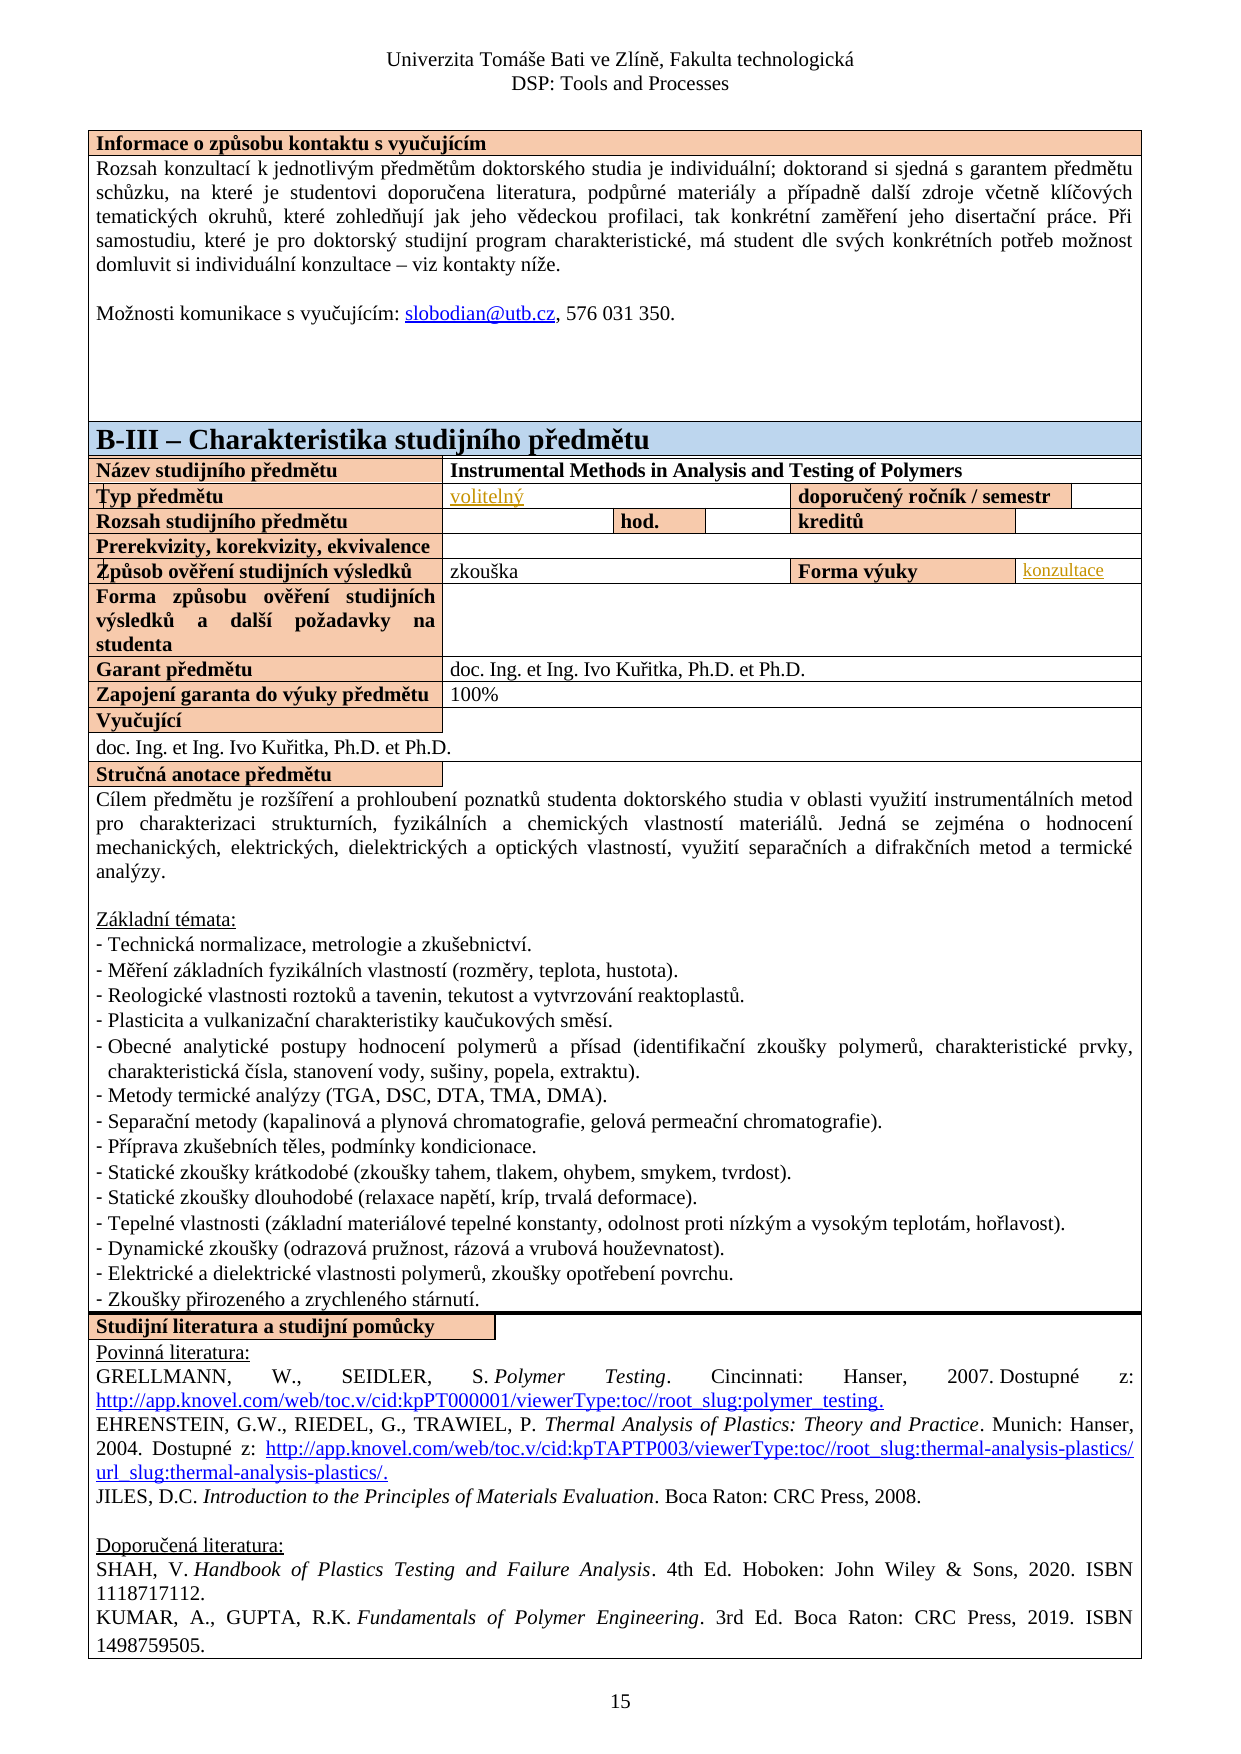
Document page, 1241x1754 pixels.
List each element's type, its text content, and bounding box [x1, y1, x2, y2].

table_cell doc. Ing. et Ing. Ivo Kuřitka, Ph.D. et Ph.D. [89, 732, 1141, 761]
table_cell Garant předmětu [89, 657, 442, 681]
table_cell [443, 762, 1141, 786]
table_cell Stručná anotace předmětu [89, 762, 442, 786]
table_cell [443, 509, 613, 533]
table_cell B-III – Charakteristika studijního předmětu [89, 422, 1141, 455]
table_cell Rozsah studijního předmětu [89, 509, 442, 533]
table_cell Způsob ověření studijních výsledků [89, 559, 442, 583]
table_cell [443, 708, 1141, 732]
table_cell [443, 484, 790, 508]
table_cell Název studijního předmětu [89, 459, 442, 482]
table_cell Prerekvizity, korekvizity, ekvivalence [89, 534, 442, 558]
table_cell Studijní literatura a studijní pomůcky [89, 1315, 494, 1339]
table_cell hod. [614, 509, 705, 533]
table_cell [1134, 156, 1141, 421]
table_cell [1016, 509, 1141, 533]
table_cell Vyučující [89, 708, 442, 732]
table_cell zkouška [443, 559, 790, 583]
table_cell Povinná literatura: GRELLMANN, W., SEIDLER, S. Polymer Testing. Cincinnati: Hanser, 2007. Dostupné z: http://app.knovel.com/web/toc.v/cid:kpPT000001/viewerType:toc//root_slug:polymer_testing. EHRENSTEIN, G.W., RIEDEL, G., TRAWIEL, P. Thermal Analysis of Plastics: Theory and Practice. Munich: Hanser, 2004. Dostupné z: http://app.knovel.com/web/toc.v/cid:kpTAPTP003/viewerType:toc//root_slug:thermal-analysis-plastics/url_slug:thermal-analysis-plastics/. JILES, D.C. Introduction to the Principles of Materials Evaluation. Boca Raton: CRC Press, 2008. Doporučená literatura: Shah, V. Handbook of Plastics Testing and Failure Analysis. 4th Ed. Hoboken: John Wiley & Sons, 2020. ISBN 1118717112. Kumar, A., Gupta, R.K. Fundamentals of Polymer Engineering. 3rd Ed. Boca Raton: CRC Press, 2019. ISBN 1498759505. [89, 1339, 1141, 1657]
table_cell Typ předmětu [104, 484, 442, 508]
table_cell Instrumental Methods in Analysis and Testing of Polymers [443, 459, 1141, 482]
table_cell [496, 1315, 1141, 1339]
table_cell Forma výuky [791, 559, 1015, 583]
table_cell Zapojení garanta do výuky předmětu [89, 682, 442, 707]
table_cell [443, 534, 1141, 558]
table_cell [443, 584, 1141, 656]
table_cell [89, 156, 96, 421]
table_cell [1016, 559, 1141, 583]
table_cell kreditů [791, 509, 1015, 533]
table_cell doporučený ročník / semestr [791, 484, 1071, 508]
table_cell 100% [443, 682, 1141, 707]
table_cell Informace o způsobu kontaktu s vyučujícím [89, 131, 1141, 155]
table_cell Forma způsobu ověření studijních výsledků a další požadavky na studenta [89, 584, 442, 656]
table_cell [1072, 484, 1141, 508]
table_cell doc. Ing. et Ing. Ivo Kuřitka, Ph.D. et Ph.D. [443, 657, 1141, 681]
table_cell [706, 509, 790, 533]
table_cell Cílem předmětu je rozšíření a prohloubení poznatků studenta doktorského studia v oblasti využití instrumentálních metod pro charakterizaci strukturních, fyzikálních a chemických vlastností materiálů. Jedná se zejména o hodnocení mechanických, elektrických, dielektrických a optických vlastností, využití separačních a difrakčních metod a termické analýzy. Základní témata: Technická normalizace, metrologie a zkušebnictví. Měření základních fyzikálních vlastností (rozměry, teplota, hustota). Reologické vlastnosti roztoků a tavenin, tekutost a vytvrzování reaktoplastů. Plasticita a vulkanizační charakteristiky kaučukových směsí. Obecné analytické postupy hodnocení polymerů a přísad (identifikační zkoušky polymerů, charakteristické prvky, charakteristická čísla, stanovení vody, sušiny, popela, extraktu). Metody termické analýzy (TGA, DSC, DTA, TMA, DMA). Separační metody (kapalinová a plynová chromatografie, gelová permeační chromatografie). Příprava zkušebních těles, podmínky kondicionace. Statické zkoušky krátkodobé (zkoušky tahem, tlakem, ohybem, smykem, tvrdost). Statické zkoušky dlouhodobé (relaxace napětí, kríp, trvalá deformace). Tepelné vlastnosti (základní materiálové tepelné konstanty, odolnost proti nízkým a vysokým teplotám, hořlavost). Dynamické zkoušky (odrazová pružnost, rázová a vrubová houževnatost). Elektrické a dielektrické vlastnosti polymerů, zkoušky opotřebení povrchu. Zkoušky přirozeného a zrychleného stárnutí. [89, 786, 1141, 1311]
